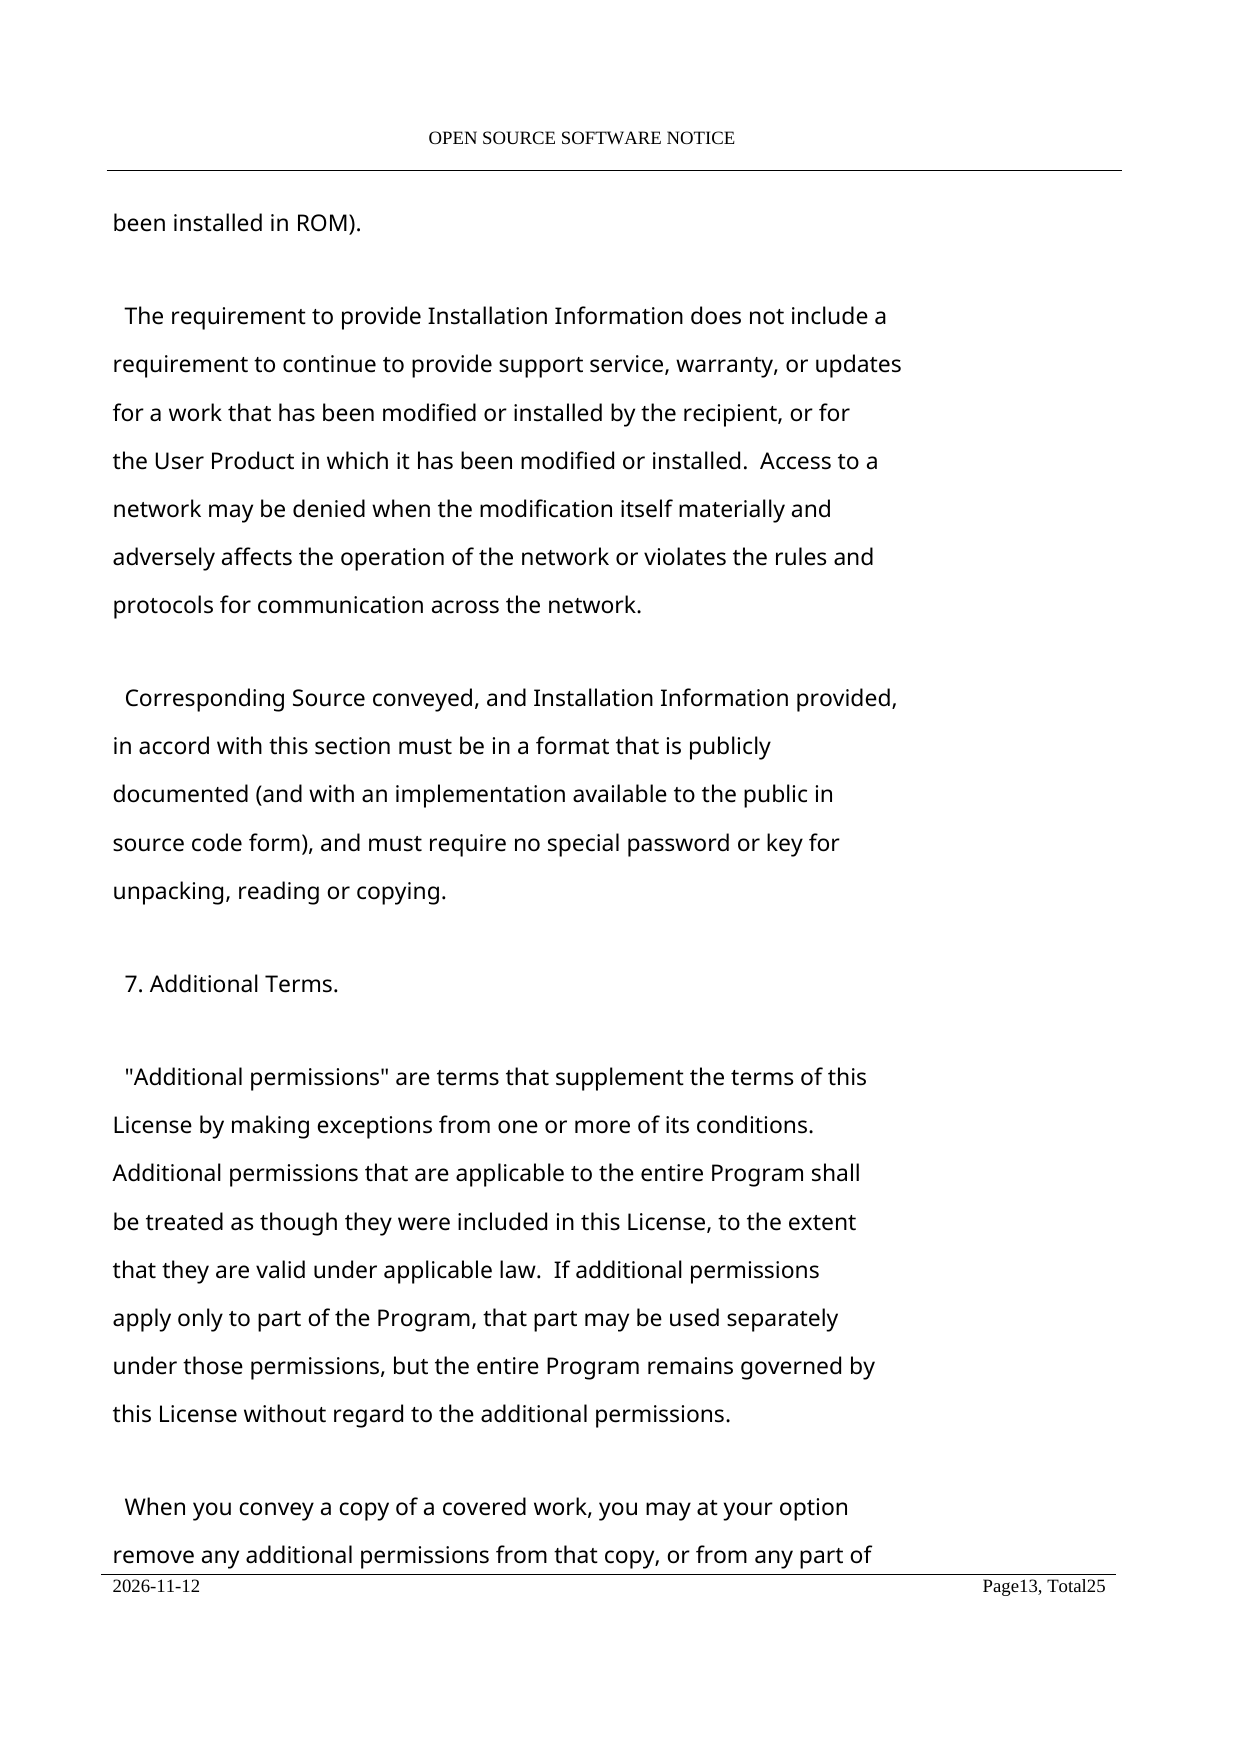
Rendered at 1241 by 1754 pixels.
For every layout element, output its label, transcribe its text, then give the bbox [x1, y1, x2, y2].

text been installed in ROM). [112, 206, 1128, 239]
text the User Product in which it has been modified or installed. Access to a [112, 444, 1128, 476]
text this License without regard to the additional permissions. [112, 1397, 1128, 1430]
text in accord with this section must be in a format that is publicly [112, 730, 1128, 762]
text unpacking, reading or copying. [112, 874, 1128, 907]
text source code form), and must require no special password or key for [112, 826, 1128, 858]
text network may be denied when the modification itself materially and [112, 492, 1128, 524]
text "Additional permissions" are terms that supplement the terms of this [112, 1061, 1128, 1093]
text documented (and with an implementation available to the public in [112, 778, 1128, 810]
text 7. Additional Terms. [112, 967, 1128, 1000]
text The requirement to provide Installation Information does not include a [112, 299, 1128, 332]
text that they are valid under applicable law. If additional permissions [112, 1253, 1128, 1286]
text requirement to continue to provide support service, warranty, or updates [112, 348, 1128, 380]
text When you convey a copy of a covered work, you may at your option [112, 1491, 1128, 1523]
text adversely affects the operation of the network or violates the rules and [112, 540, 1128, 573]
text protocols for communication across the network. [112, 588, 1128, 621]
text under those permissions, but the entire Program remains governed by [112, 1349, 1128, 1382]
text Additional permissions that are applicable to the entire Program shall [112, 1157, 1128, 1189]
text apply only to part of the Program, that part may be used separately [112, 1301, 1128, 1334]
text License by making exceptions from one or more of its conditions. [112, 1109, 1128, 1141]
text Corresponding Source conveyed, and Installation Information provided, [112, 682, 1128, 714]
text for a work that has been modified or installed by the recipient, or for [112, 396, 1128, 428]
text remove any additional permissions from that copy, or from any part of [112, 1539, 1128, 1571]
text be treated as though they were included in this License, to the extent [112, 1205, 1128, 1237]
